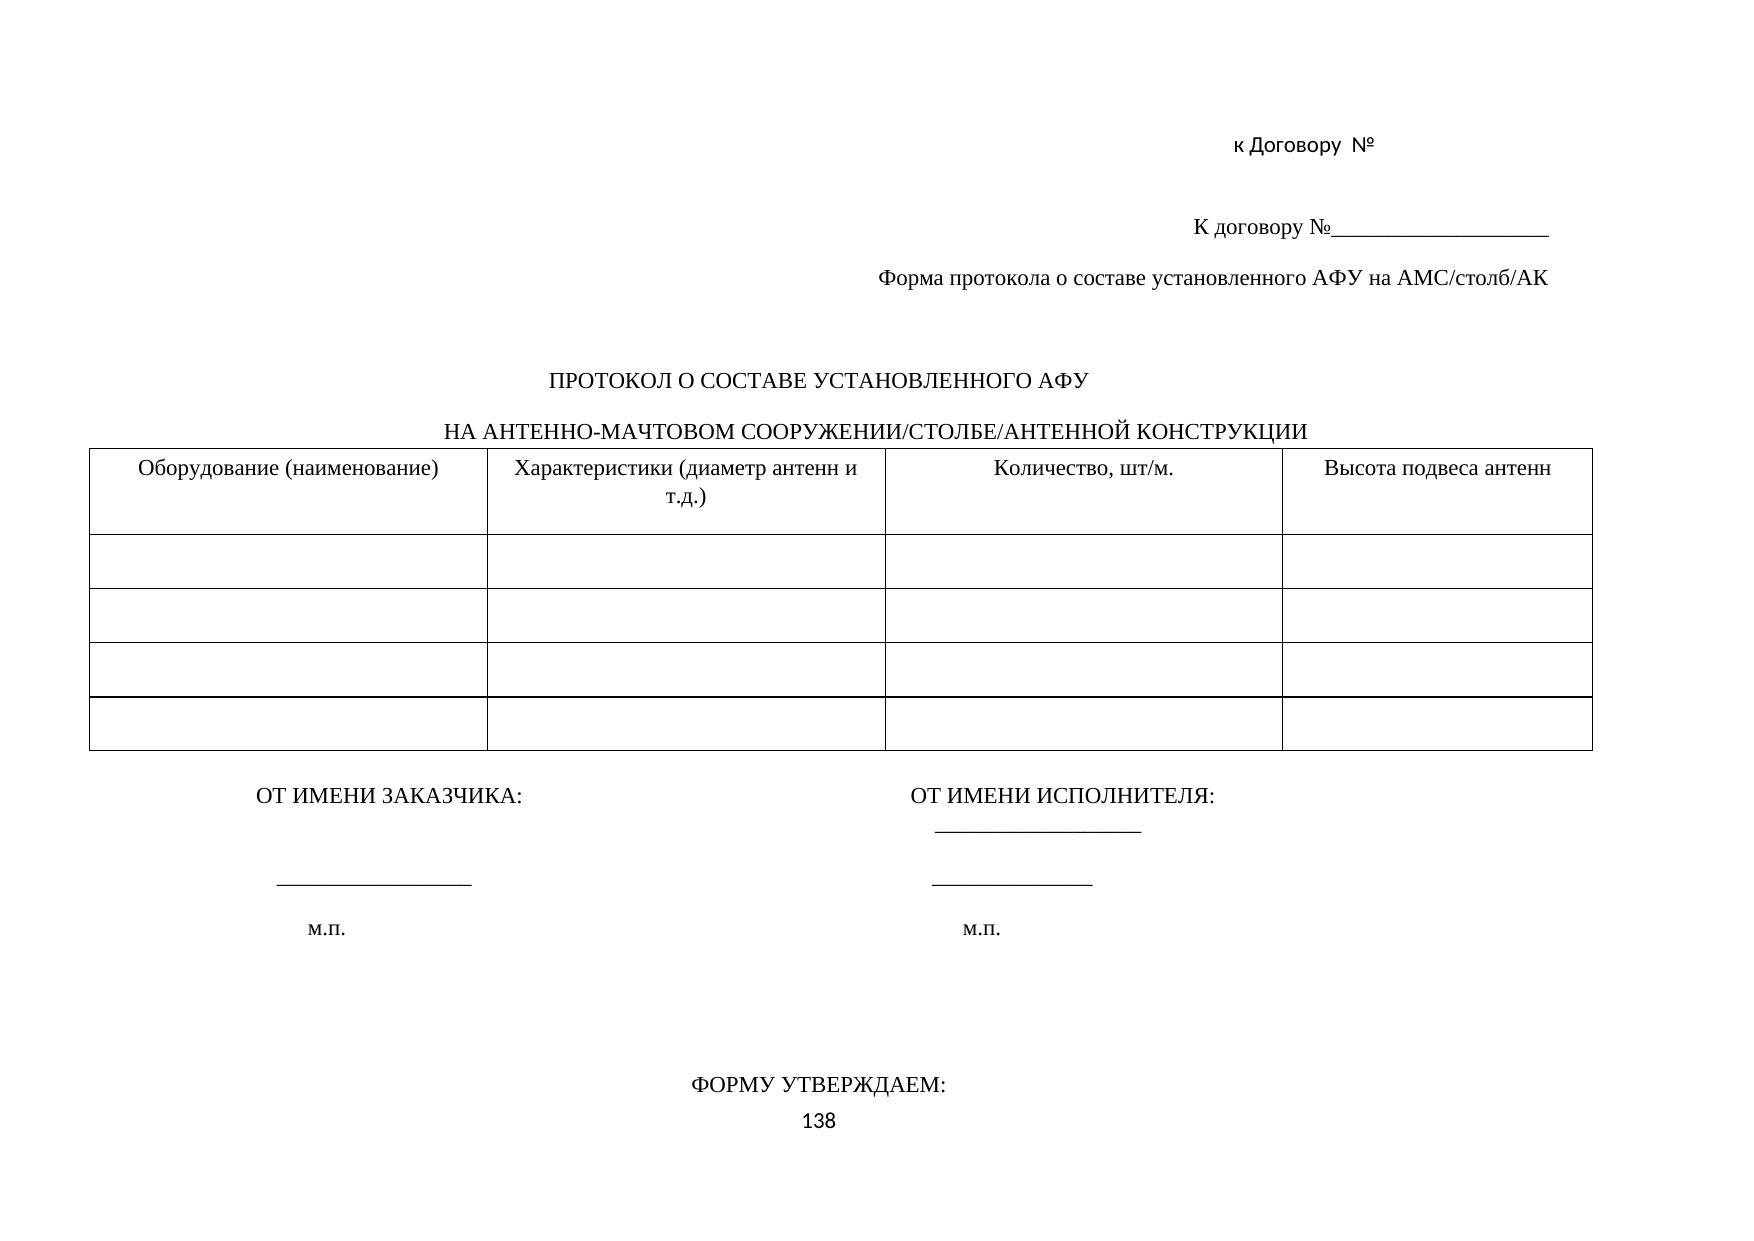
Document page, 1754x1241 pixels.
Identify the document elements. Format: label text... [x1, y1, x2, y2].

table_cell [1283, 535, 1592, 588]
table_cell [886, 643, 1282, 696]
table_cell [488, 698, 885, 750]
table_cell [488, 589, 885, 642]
text Форма протокола о составе установленного АФУ на АМС/столб/АК [98, 264, 1549, 290]
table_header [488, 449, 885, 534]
text ФОРМУ УТВЕРЖДАЕМ: [121, 1071, 1516, 1098]
text м.п. м.п. [89, 914, 1554, 941]
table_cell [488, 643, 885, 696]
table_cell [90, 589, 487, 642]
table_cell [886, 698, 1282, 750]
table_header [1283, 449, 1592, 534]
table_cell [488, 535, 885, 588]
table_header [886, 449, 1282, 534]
text ПРОТОКОЛ О СОСТАВЕ УСТАНОВЛЕННОГО АФУ [121, 367, 1516, 394]
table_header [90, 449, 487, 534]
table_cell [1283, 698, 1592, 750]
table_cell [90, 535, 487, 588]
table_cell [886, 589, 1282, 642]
text НА АНТЕННО-МАЧТОВОМ СООРУЖЕНИИ/СТОЛБЕ/АНТЕННОЙ КОНСТРУКЦИИ [443, 418, 1554, 445]
text _________________ ______________ [89, 862, 1554, 888]
text К договору №___________________ [98, 213, 1549, 239]
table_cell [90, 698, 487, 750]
text __________________ [89, 809, 1554, 836]
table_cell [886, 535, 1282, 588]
text ОТ ИМЕНИ ЗАКАЗЧИКА: ОТ ИМЕНИ ИСПОЛНИТЕЛЯ: [89, 782, 1554, 808]
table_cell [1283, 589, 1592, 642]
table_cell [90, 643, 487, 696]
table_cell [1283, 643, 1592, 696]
